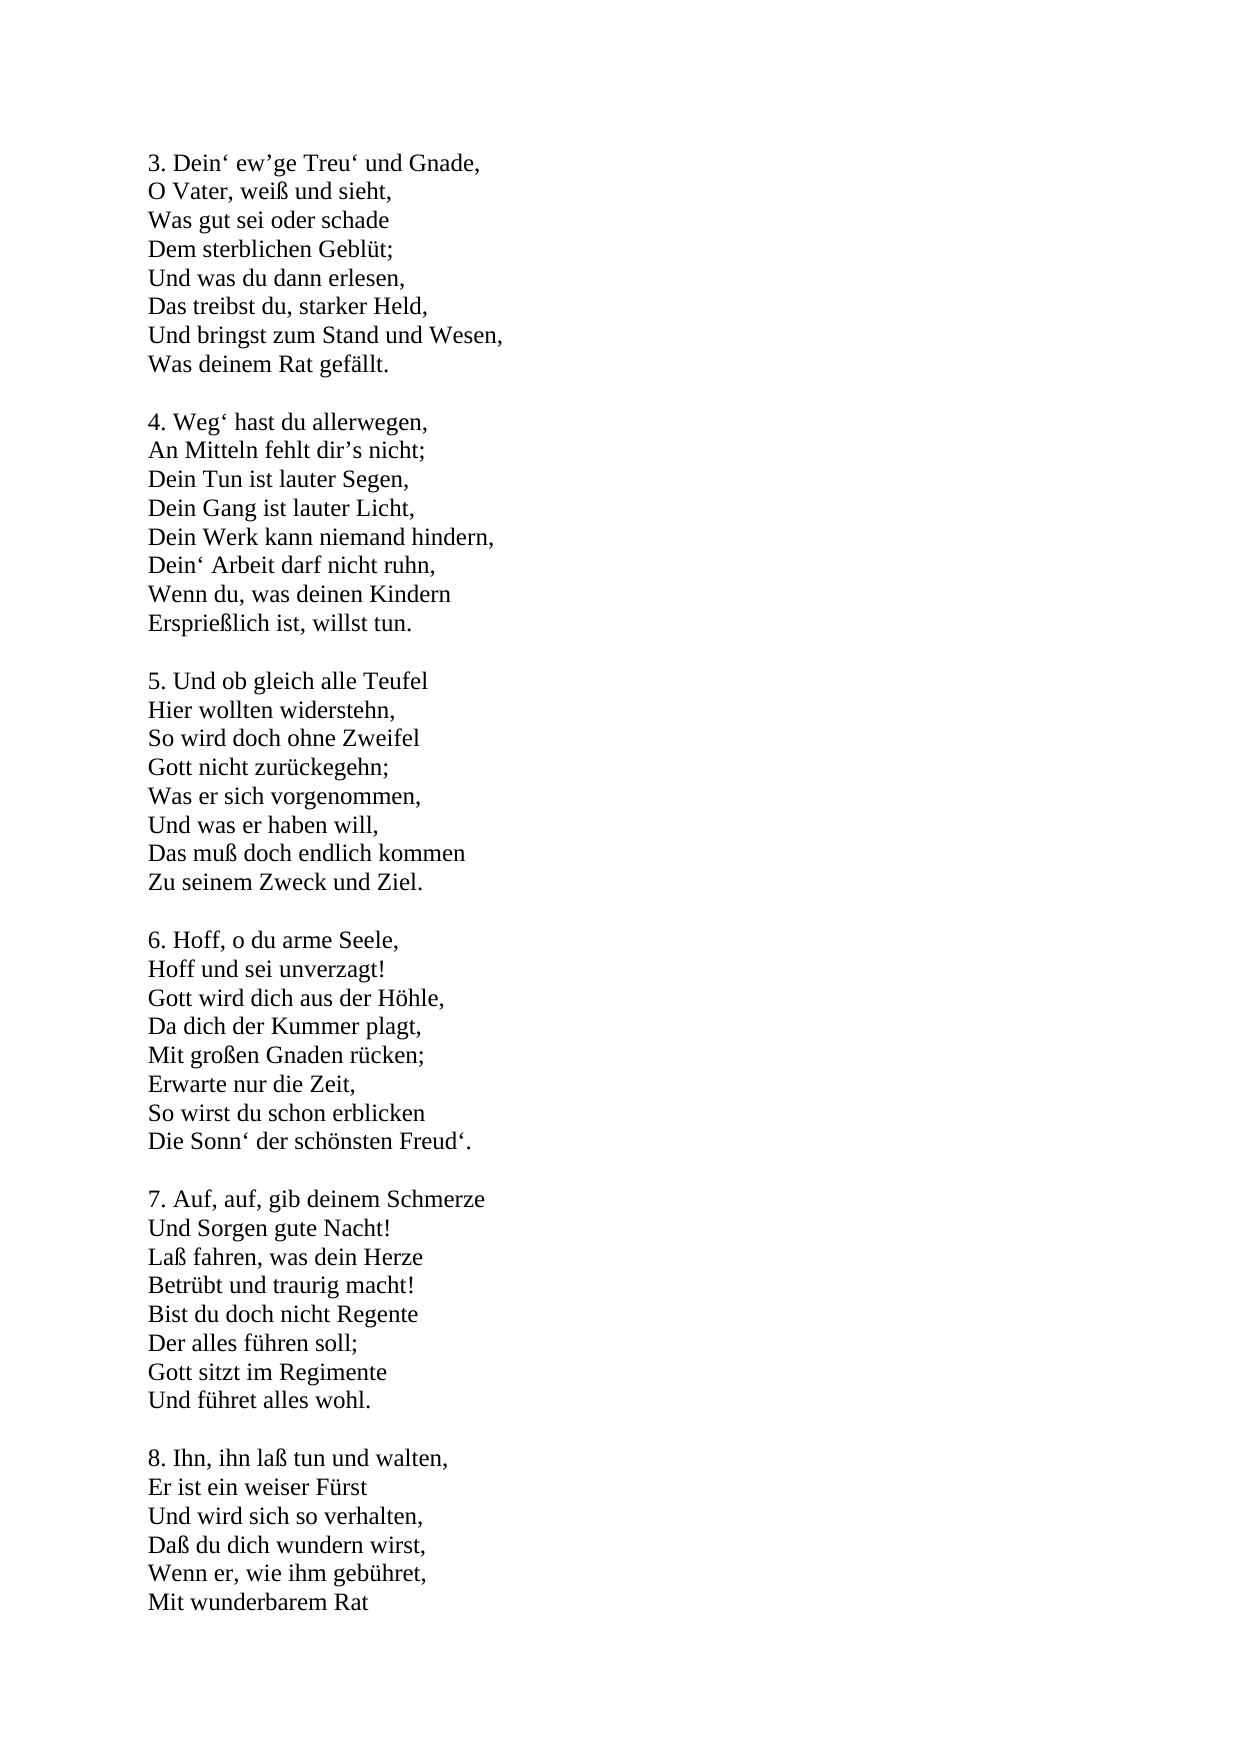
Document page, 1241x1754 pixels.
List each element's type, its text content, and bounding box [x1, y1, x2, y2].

text 3. Dein‘ ew’ge Treu‘ und Gnade, O Vater, weiß und sieht, Was gut sei oder schade Dem sterblichen Geblüt; Und was du dann erlesen, Das treibst du, starker Held, Und bringst zum Stand und Wesen, Was deinem Rat gefällt. [148, 148, 1093, 378]
text 6. Hoff, o du arme Seele, Hoff und sei unverzagt! Gott wird dich aus der Höhle, Da dich der Kummer plagt, Mit großen Gnaden rücken; Erwarte nur die Zeit, So wirst du schon erblicken Die Sonn‘ der schönsten Freud‘. [148, 925, 1093, 1155]
text 4. Weg‘ hast du allerwegen, An Mitteln fehlt dir’s nicht; Dein Tun ist lauter Segen, Dein Gang ist lauter Licht, Dein Werk kann niemand hindern, Dein‘ Arbeit darf nicht ruhn, Wenn du, was deinen Kindern Ersprießlich ist, willst tun. [148, 407, 1093, 637]
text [148, 1443, 1093, 1616]
text 5. Und ob gleich alle Teufel Hier wollten widerstehn, So wird doch ohne Zweifel Gott nicht zurückegehn; Was er sich vorgenommen, Und was er haben will, Das muß doch endlich kommen Zu seinem Zweck und Ziel. [148, 666, 1093, 896]
text 7. Auf, auf, gib deinem Schmerze Und Sorgen gute Nacht! Laß fahren, was dein Herze Betrübt und traurig macht! Bist du doch nicht Regente Der alles führen soll; Gott sitzt im Regimente Und führet alles wohl. [148, 1184, 1093, 1414]
